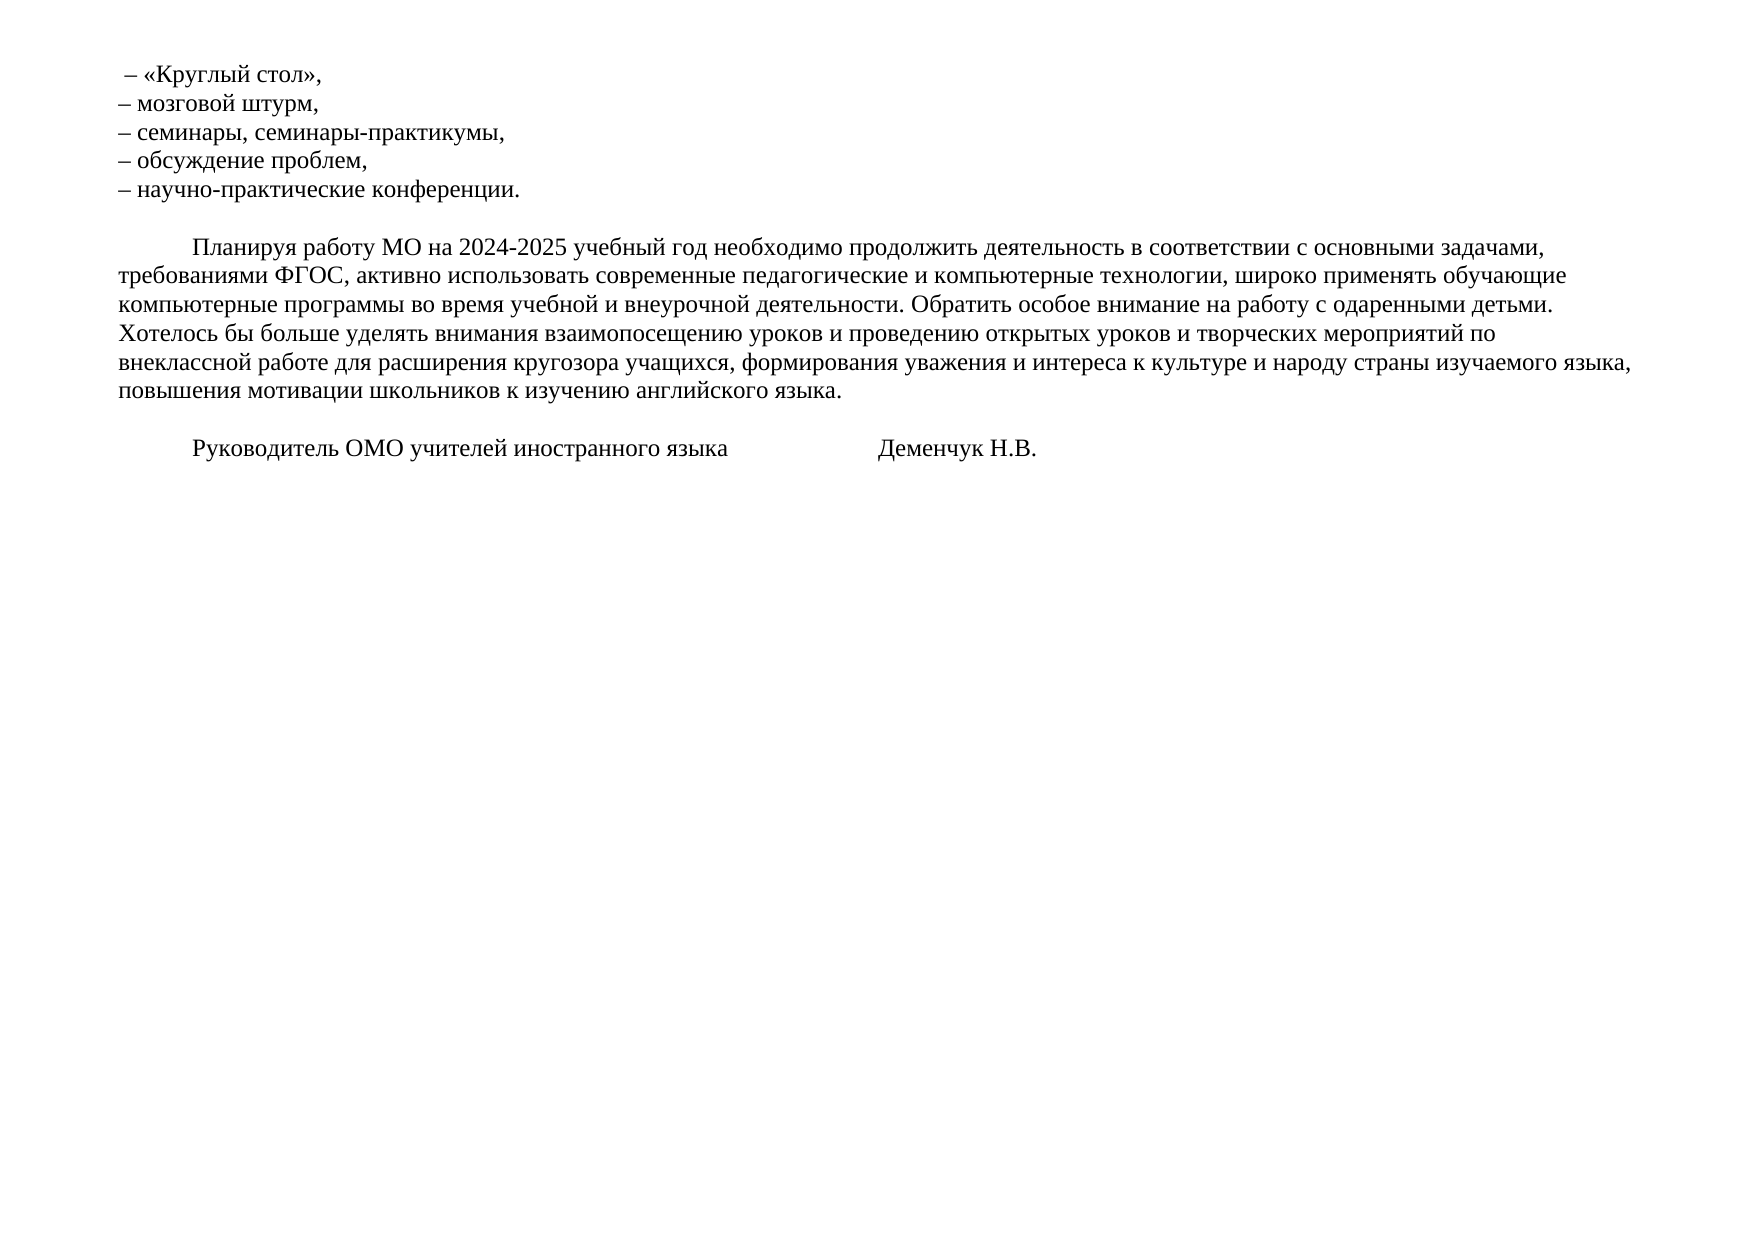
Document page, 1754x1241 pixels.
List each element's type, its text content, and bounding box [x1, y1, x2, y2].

text – научно-практические конференции. [118, 174, 1636, 203]
text – обсуждение проблем, [118, 145, 1636, 174]
text Руководитель ОМО учителей иностранного языка Деменчук Н.В. [118, 433, 1636, 462]
text – «Круглый стол», [118, 59, 1636, 88]
text – семинары, семинары-практикумы, [118, 117, 1636, 145]
text Планируя работу МО на 2024-2025 учебный год необходимо продолжить деятельность в соответствии с основными задачами, требованиями ФГОС, активно использовать современные педагогические и компьютерные технологии, широко применять обучающие компьютерные программы во время учебной и внеурочной деятельности. Обратить особое внимание на работу с одаренными детьми. Хотелось бы больше уделять внимания взаимопосещению уроков и проведению открытых уроков и творческих мероприятий по внеклассной работе для расширения кругозора учащихся, формирования уважения и интереса к культуре и народу страны изучаемого языка, повышения мотивации школьников к изучению английского языка. [118, 232, 1636, 404]
text – мозговой штурм, [118, 88, 1636, 117]
